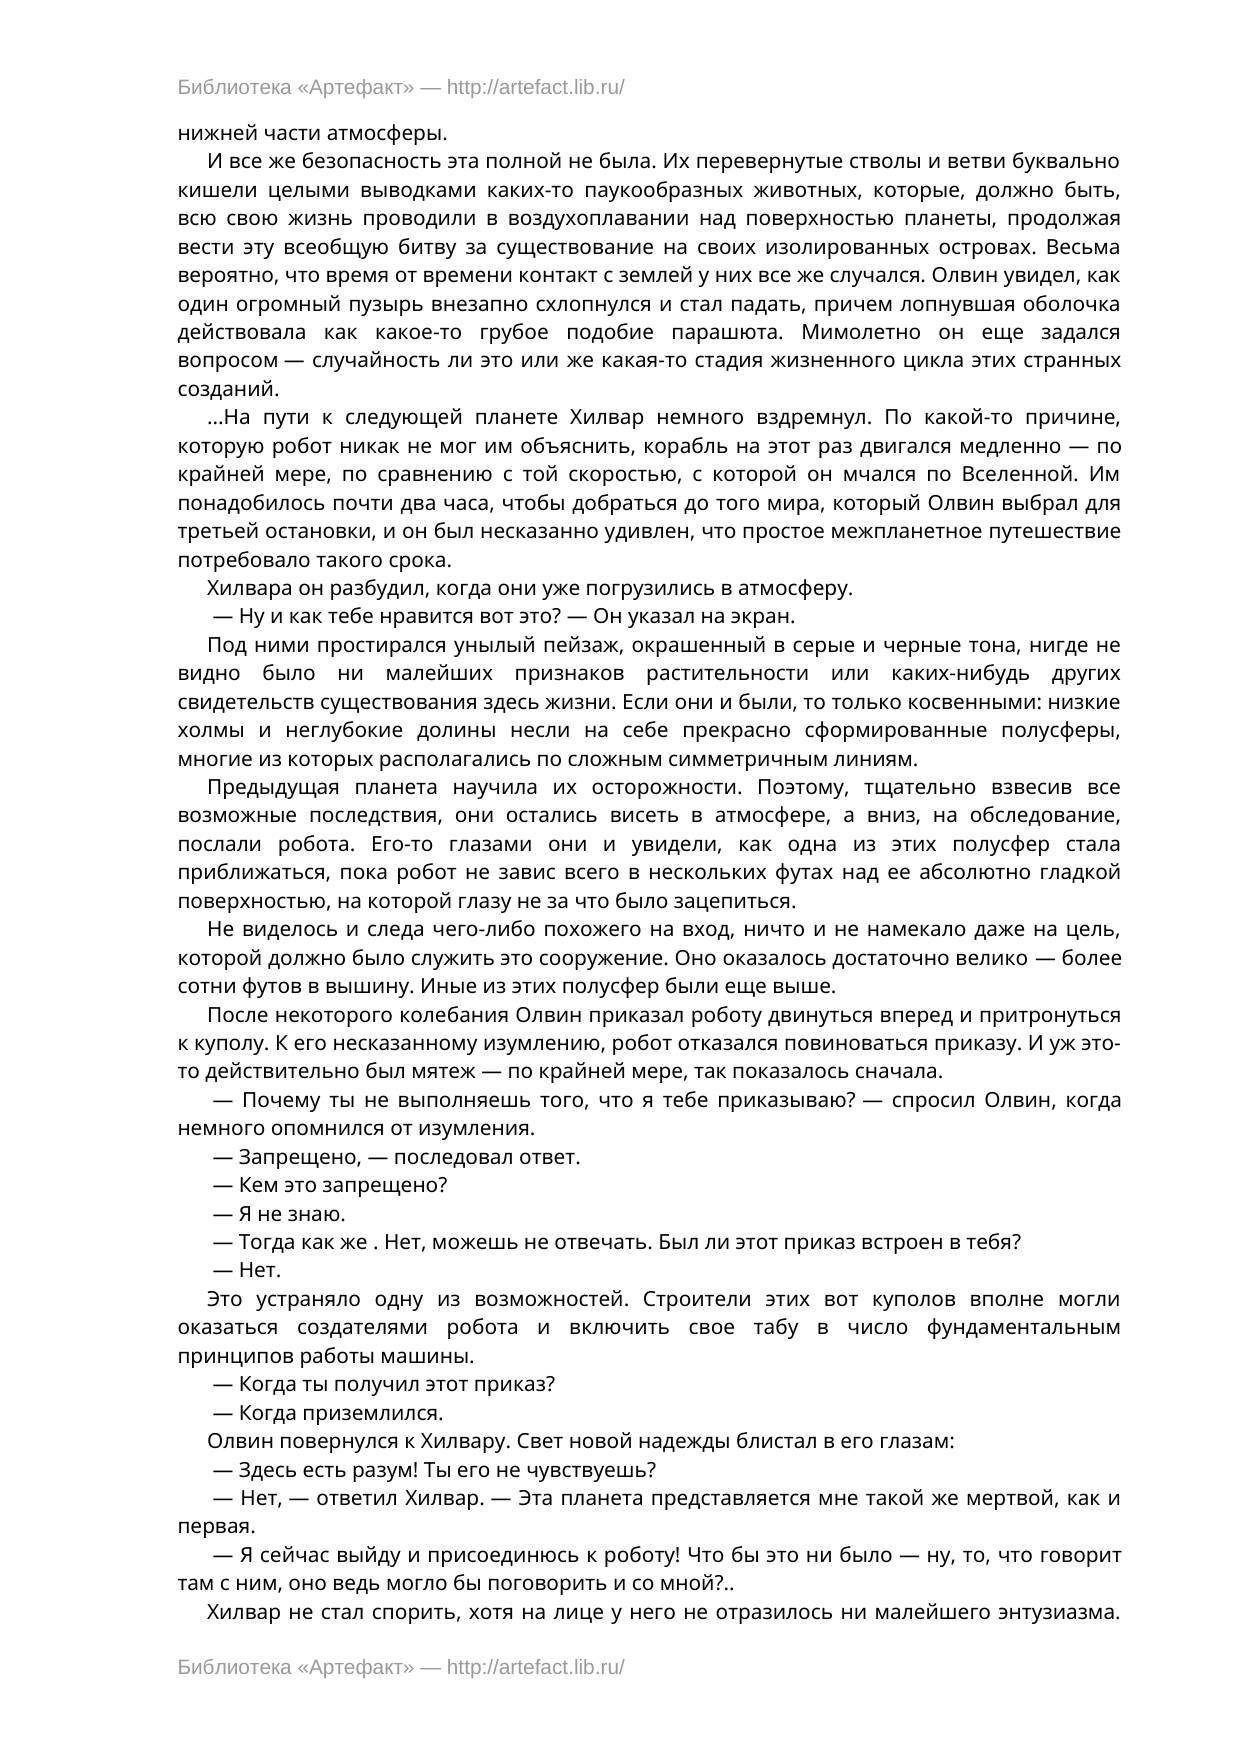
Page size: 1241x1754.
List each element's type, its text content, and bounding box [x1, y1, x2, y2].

text ...На пути к следующей планете Хилвар немного вздремнул. По какой-то причине, которую робот никак не мог им объяснить, корабль на этот раз двигался медленно — по крайней мере, по сравнению с той скоростью, с которой он мчался по Вселенной. Им понадобилось почти два часа, чтобы добраться до того мира, который Олвин выбрал для третьей остановки, и он был несказанно удивлен, что простое межпланетное путешествие потребовало такого срока. [177, 402, 1122, 573]
text — Кем это запрещено? [177, 1170, 1122, 1199]
text — Почему ты не выполняешь того, что я тебе приказываю? — спросил Олвин, когда немного опомнился от изумления. [177, 1085, 1122, 1142]
text — Когда ты получил этот приказ? [177, 1369, 1122, 1398]
text Не виделось и следа чего-либо похожего на вход, ничто и не намекало даже на цель, которой должно было служить это сооружение. Оно оказалось достаточно велико — более сотни футов в вышину. Иные из этих полусфер были еще выше. [177, 914, 1122, 1000]
text Это устраняло одну из возможностей. Строители этих вот куполов вполне могли оказаться создателями робота и включить свое табу в число фундаментальным принципов работы машины. [177, 1284, 1122, 1369]
text — Запрещено, — последовал ответ. [177, 1142, 1122, 1170]
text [177, 118, 1122, 147]
text Хилвара он разбудил, когда они уже погрузились в атмосферу. [177, 573, 1122, 602]
text Под ними простирался унылый пейзаж, окрашенный в серые и черные тона, нигде не видно было ни малейших признаков растительности или каких-нибудь других свидетельств существования здесь жизни. Если они и были, то только косвенными: низкие холмы и неглубокие долины несли на себе прекрасно сформированные полусферы, многие из которых располагались по сложным симметричным линиям. [177, 630, 1122, 772]
text После некоторого колебания Олвин приказал роботу двинуться вперед и притронуться к куполу. К его несказанному изумлению, робот отказался повиноваться приказу. И уж это-то действительно был мятеж — по крайней мере, так показалось сначала. [177, 1000, 1122, 1085]
text — Здесь есть разум! Ты его не чувствуешь? [177, 1455, 1122, 1483]
text — Ну и как тебе нравится вот это? — Он указал на экран. [177, 602, 1122, 630]
text — Тогда как же . Нет, можешь не отвечать. Был ли этот приказ встроен в тебя? [177, 1227, 1122, 1256]
text Олвин повернулся к Хилвару. Свет новой надежды блистал в его глазам: [177, 1426, 1122, 1455]
text — Нет. [177, 1256, 1122, 1284]
text — Я не знаю. [177, 1199, 1122, 1227]
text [177, 1597, 1122, 1625]
text И все же безопасность эта полной не была. Их перевернутые стволы и ветви буквально кишели целыми выводками каких-то паукообразных животных, которые, должно быть, всю свою жизнь проводили в воздухоплавании над поверхностью планеты, продолжая вести эту всеобщую битву за существование на своих изолированных островах. Весьма вероятно, что время от времени контакт с землей у них все же случался. Олвин увидел, как один огромный пузырь внезапно схлопнулся и стал падать, причем лопнувшая оболочка действовала как какое-то грубое подобие парашюта. Мимолетно он еще задался вопросом — случайность ли это или же какая-то стадия жизненного цикла этих странных созданий. [177, 147, 1122, 402]
text — Когда приземлился. [177, 1398, 1122, 1426]
text — Нет, — ответил Хилвар. — Эта планета представляется мне такой же мертвой, как и первая. [177, 1483, 1122, 1540]
text Предыдущая планета научила их осторожности. Поэтому, тщательно взвесив все возможные последствия, они остались висеть в атмосфере, а вниз, на обследование, послали робота. Его-то глазами они и увидели, как одна из этих полусфер стала приближаться, пока робот не завис всего в нескольких футах над ее абсолютно гладкой поверхностью, на которой глазу не за что было зацепиться. [177, 772, 1122, 914]
text — Я сейчас выйду и присоединюсь к роботу! Что бы это ни было — ну, то, что говорит там с ним, оно ведь могло бы поговорить и со мной?.. [177, 1540, 1122, 1597]
